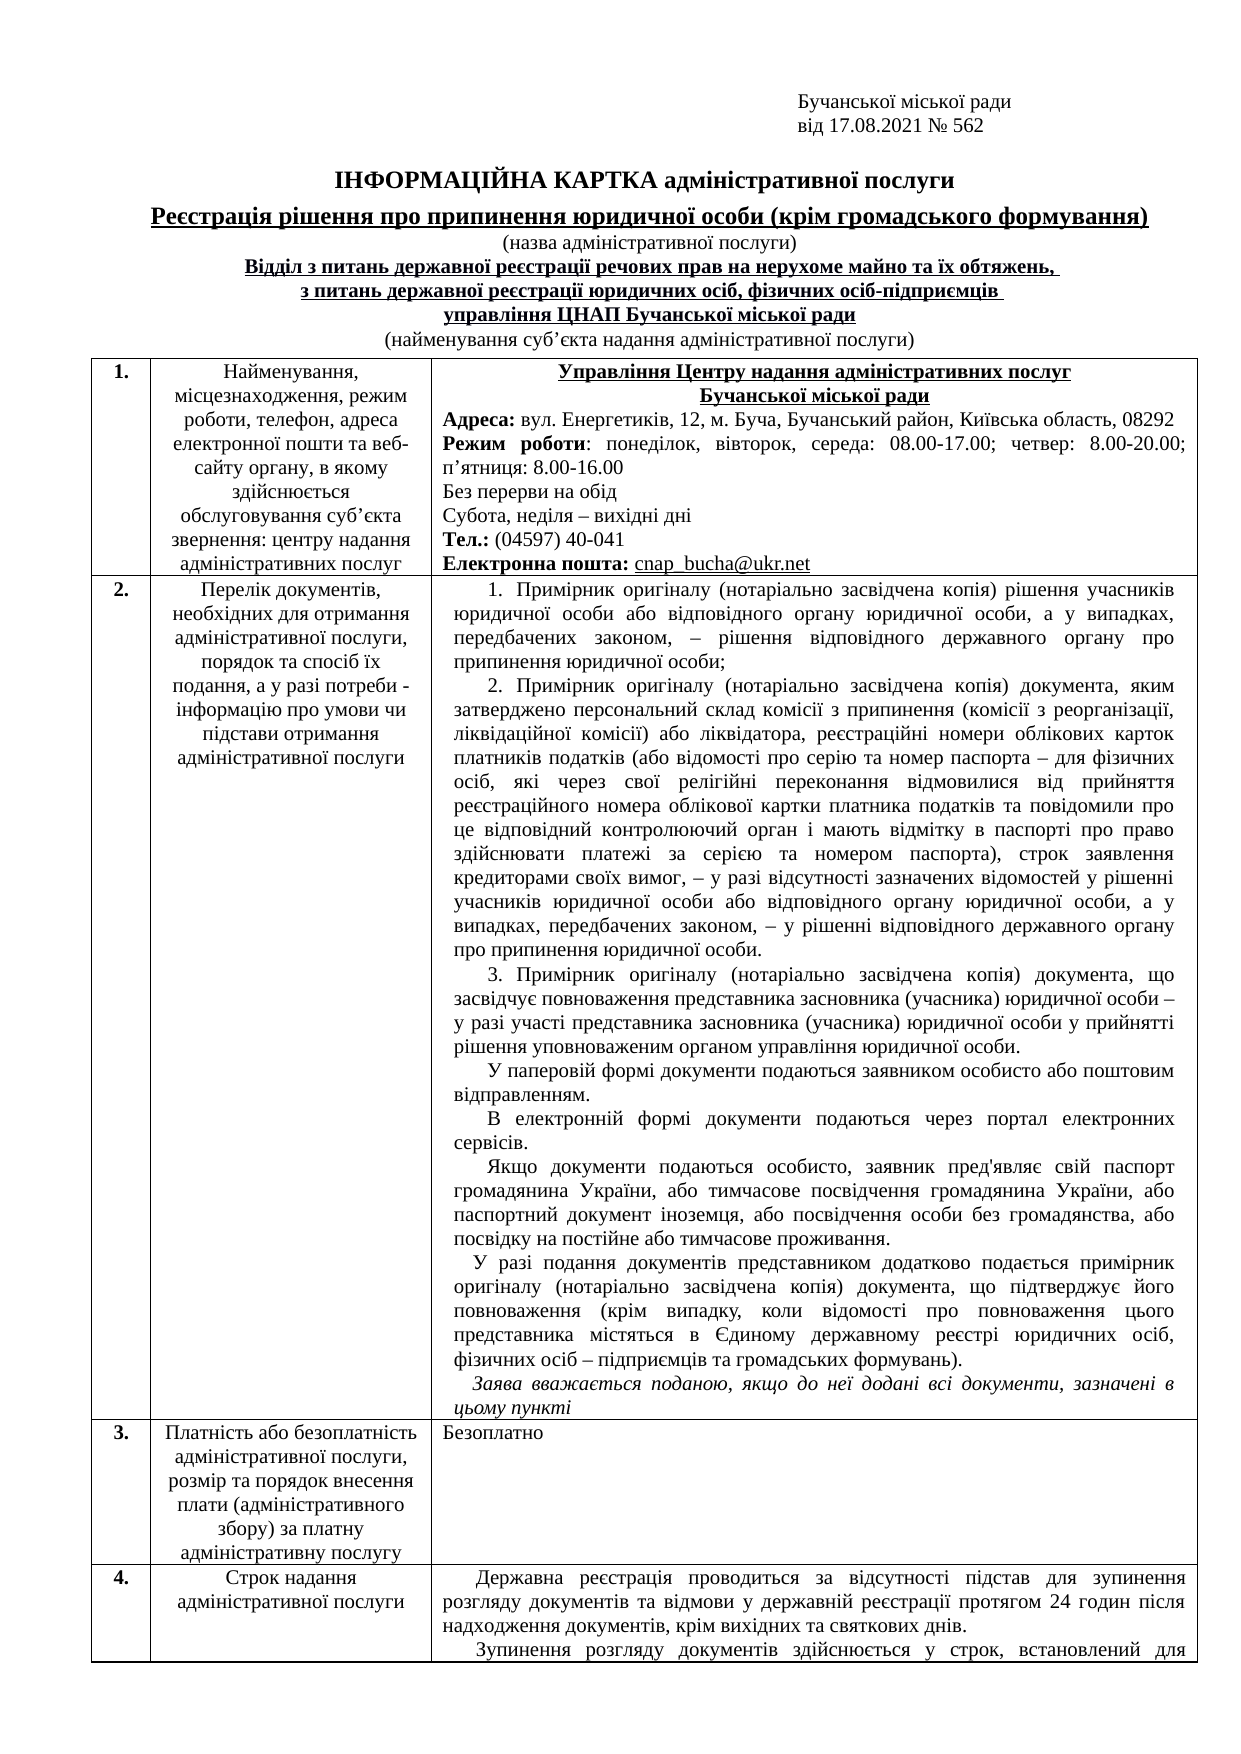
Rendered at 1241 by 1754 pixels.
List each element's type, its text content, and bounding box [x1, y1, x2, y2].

text Реєстрація рішення про припинення юридичної особи (крім громадського формування) [148, 201, 1152, 230]
table_cell 3. [92, 1420, 150, 1564]
text (назва адміністративної послуги) [148, 230, 1152, 254]
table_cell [151, 1565, 431, 1661]
text (найменування суб’єкта надання адміністративної послуги) [148, 326, 1152, 351]
text Відділ з питань державної реєстрації речових прав на нерухоме майно та їх обтяжень, [148, 254, 1152, 278]
table_header 1. [92, 359, 150, 575]
text управління ЦНАП Бучанської міської ради [148, 302, 1152, 326]
table_cell Перелік документів, необхідних для отримання адміністративної послуги, порядок та спосіб їх подання, а у разі потреби - інформацію про умови чи підстави отримання адміністративної послуги [151, 576, 431, 1419]
table_header Найменування, місцезнаходження, режим роботи, телефон, адреса електронної пошти та веб-сайту органу, в якому здійснюється обслуговування суб’єкта звернення: центру надання адміністративних послуг [151, 359, 431, 575]
table_cell Безоплатно [432, 1420, 1197, 1564]
table_cell 2. [92, 576, 150, 1419]
text Бучанської міської ради [797, 88, 1181, 113]
table_cell Платність або безоплатність адміністративної послуги, розмір та порядок внесення плати (адміністративного збору) за платну адміністративну послугу [151, 1420, 218, 1564]
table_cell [432, 1565, 1197, 1661]
text з питань державної реєстрації юридичних осіб, фізичних осіб-підприємців [148, 278, 1152, 302]
table_header Управління Центру надання адміністративних послуг Бучанської міської ради Адреса: вул. Енергетиків, 12, м. Буча, Бучанський район, Київська область, 08292 Режим роботи: понеділок, вівторок, середа: 08.00-17.00; четвер: 8.00-20.00; п’ятниця: 8.00-16.00 Без перерви на обід Субота, неділя – вихідні дні Тел.: (04597) 40-041 Електронна пошта: cnap_bucha@ukr.net [432, 359, 1197, 575]
text ІНФОРМАЦІЙНА КАРТКА адміністративної послуги [325, 165, 964, 194]
table_cell 4. [92, 1565, 150, 1661]
table_cell [432, 576, 1197, 1419]
table_cell Платність або безоплатність адміністративної послуги, розмір та порядок внесення плати (адміністративного збору) за платну адміністративну послугу [364, 1420, 431, 1564]
text від 17.08.2021 № 562 8 [797, 113, 1078, 137]
